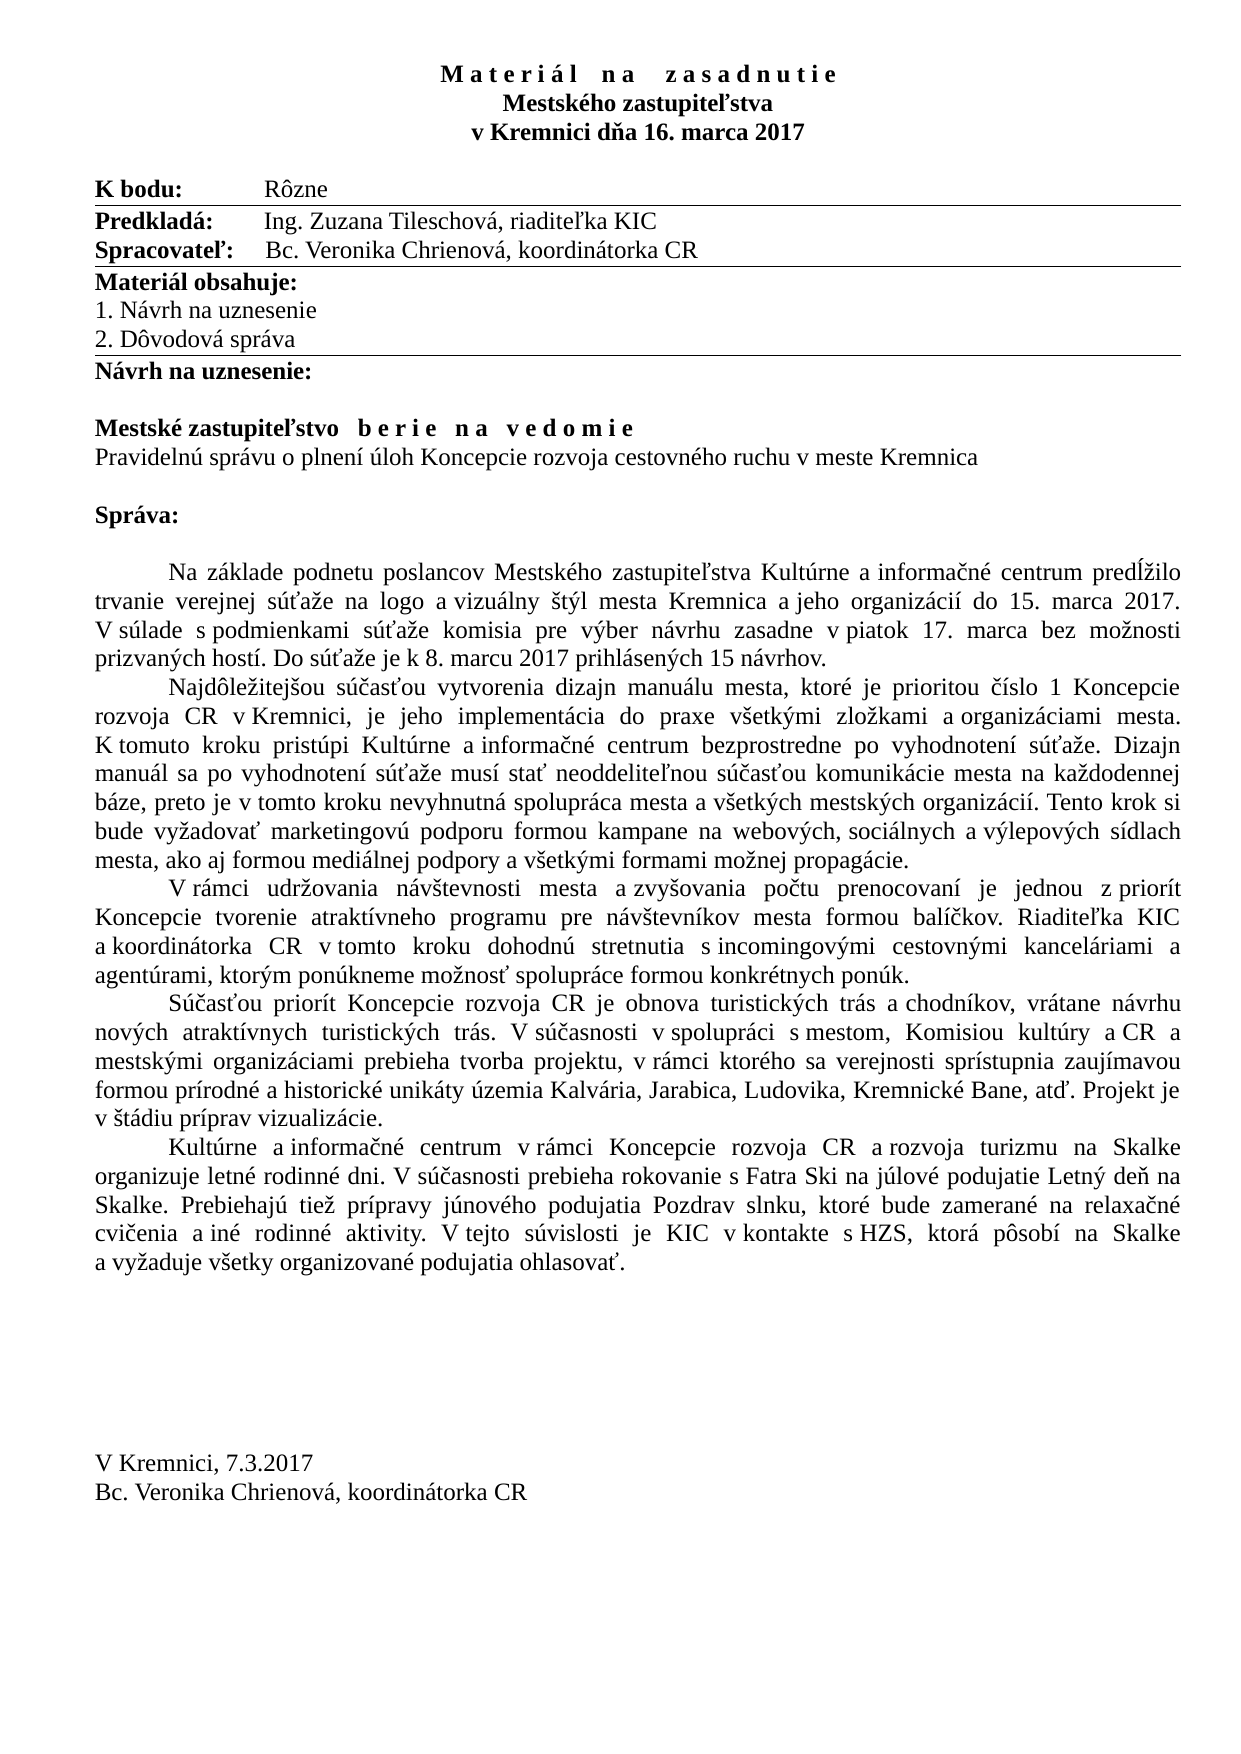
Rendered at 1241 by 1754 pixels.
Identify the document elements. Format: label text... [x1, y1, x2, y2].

text K bodu: Rôzne [94, 174, 1181, 206]
text v Kremnici dňa 16. marca 2017 [94, 117, 1181, 145]
text Materiál obsahuje: [94, 267, 1181, 295]
text Spracovateľ: Bc. Veronika Chrienová, koordinátorka CR [94, 235, 1181, 267]
text V rámci udržovania návštevnosti mesta a zvyšovania počtu prenocovaní je jednou z priorít Koncepcie tvorenie atraktívneho programu pre návštevníkov mesta formou balíčkov. Riaditeľka KIC a koordinátorka CR v tomto kroku dohodnú stretnutia s incomingovými cestovnými kanceláriami a agentúrami, ktorým ponúkneme možnosť spolupráce formou konkrétnych ponúk. [94, 873, 1181, 988]
text Bc. Veronika Chrienová, koordinátorka CR [94, 1477, 1181, 1506]
text Správa: [94, 500, 1181, 528]
text V Kremnici, 7.3.2017 [94, 1448, 1181, 1477]
text Mestského zastupiteľstva [94, 88, 1181, 117]
text M a t e r i á l n a z a s a d n u t i e [94, 59, 1181, 88]
text Pravidelnú správu o plnení úloh Koncepcie rozvoja cestovného ruchu v meste Kremnica [94, 442, 1181, 471]
text Kultúrne a informačné centrum v rámci Koncepcie rozvoja CR a rozvoja turizmu na Skalke organizuje letné rodinné dni. V súčasnosti prebieha rokovanie s Fatra Ski na júlové podujatie Letný deň na Skalke. Prebiehajú tiež prípravy júnového podujatia Pozdrav slnku, ktoré bude zamerané na relaxačné cvičenia a iné rodinné aktivity. V tejto súvislosti je KIC v kontakte s HZS, ktorá pôsobí na Skalke a vyžaduje všetky organizované podujatia ohlasovať. [94, 1132, 1181, 1276]
text 2. Dôvodová správa [94, 324, 1181, 356]
text Predkladá: Ing. Zuzana Tileschová, riaditeľka KIC [94, 206, 1181, 235]
text Súčasťou priorít Koncepcie rozvoja CR je obnova turistických trás a chodníkov, vrátane návrhu nových atraktívnych turistických trás. V súčasnosti v spolupráci s mestom, Komisiou kultúry a CR a mestskými organizáciami prebieha tvorba projektu, v rámci ktorého sa verejnosti sprístupnia zaujímavou formou prírodné a historické unikáty územia Kalvária, Jarabica, Ludovika, Kremnické Bane, atď. Projekt je v štádiu príprav vizualizácie. [94, 988, 1181, 1132]
text 1. Návrh na uznesenie [94, 295, 1181, 324]
text Na základe podnetu poslancov Mestského zastupiteľstva Kultúrne a informačné centrum predĺžilo trvanie verejnej súťaže na logo a vizuálny štýl mesta Kremnica a jeho organizácií do 15. marca 2017. V súlade s podmienkami súťaže komisia pre výber návrhu zasadne v piatok 17. marca bez možnosti prizvaných hostí. Do súťaže je k 8. marcu 2017 prihlásených 15 návrhov. [94, 557, 1181, 672]
text Najdôležitejšou súčasťou vytvorenia dizajn manuálu mesta, ktoré je prioritou číslo 1 Koncepcie rozvoja CR v Kremnici, je jeho implementácia do praxe všetkými zložkami a organizáciami mesta. K tomuto kroku pristúpi Kultúrne a informačné centrum bezprostredne po vyhodnotení súťaže. Dizajn manuál sa po vyhodnotení súťaže musí stať neoddeliteľnou súčasťou komunikácie mesta na každodennej báze, preto je v tomto kroku nevyhnutná spolupráca mesta a všetkých mestských organizácií. Tento krok si bude vyžadovať marketingovú podporu formou kampane na webových, sociálnych a výlepových sídlach mesta, ako aj formou mediálnej podpory a všetkými formami možnej propagácie. [94, 672, 1181, 873]
text Mestské zastupiteľstvo b e r i e n a v e d o m i e [94, 413, 1181, 442]
text Návrh na uznesenie: [94, 356, 1181, 385]
